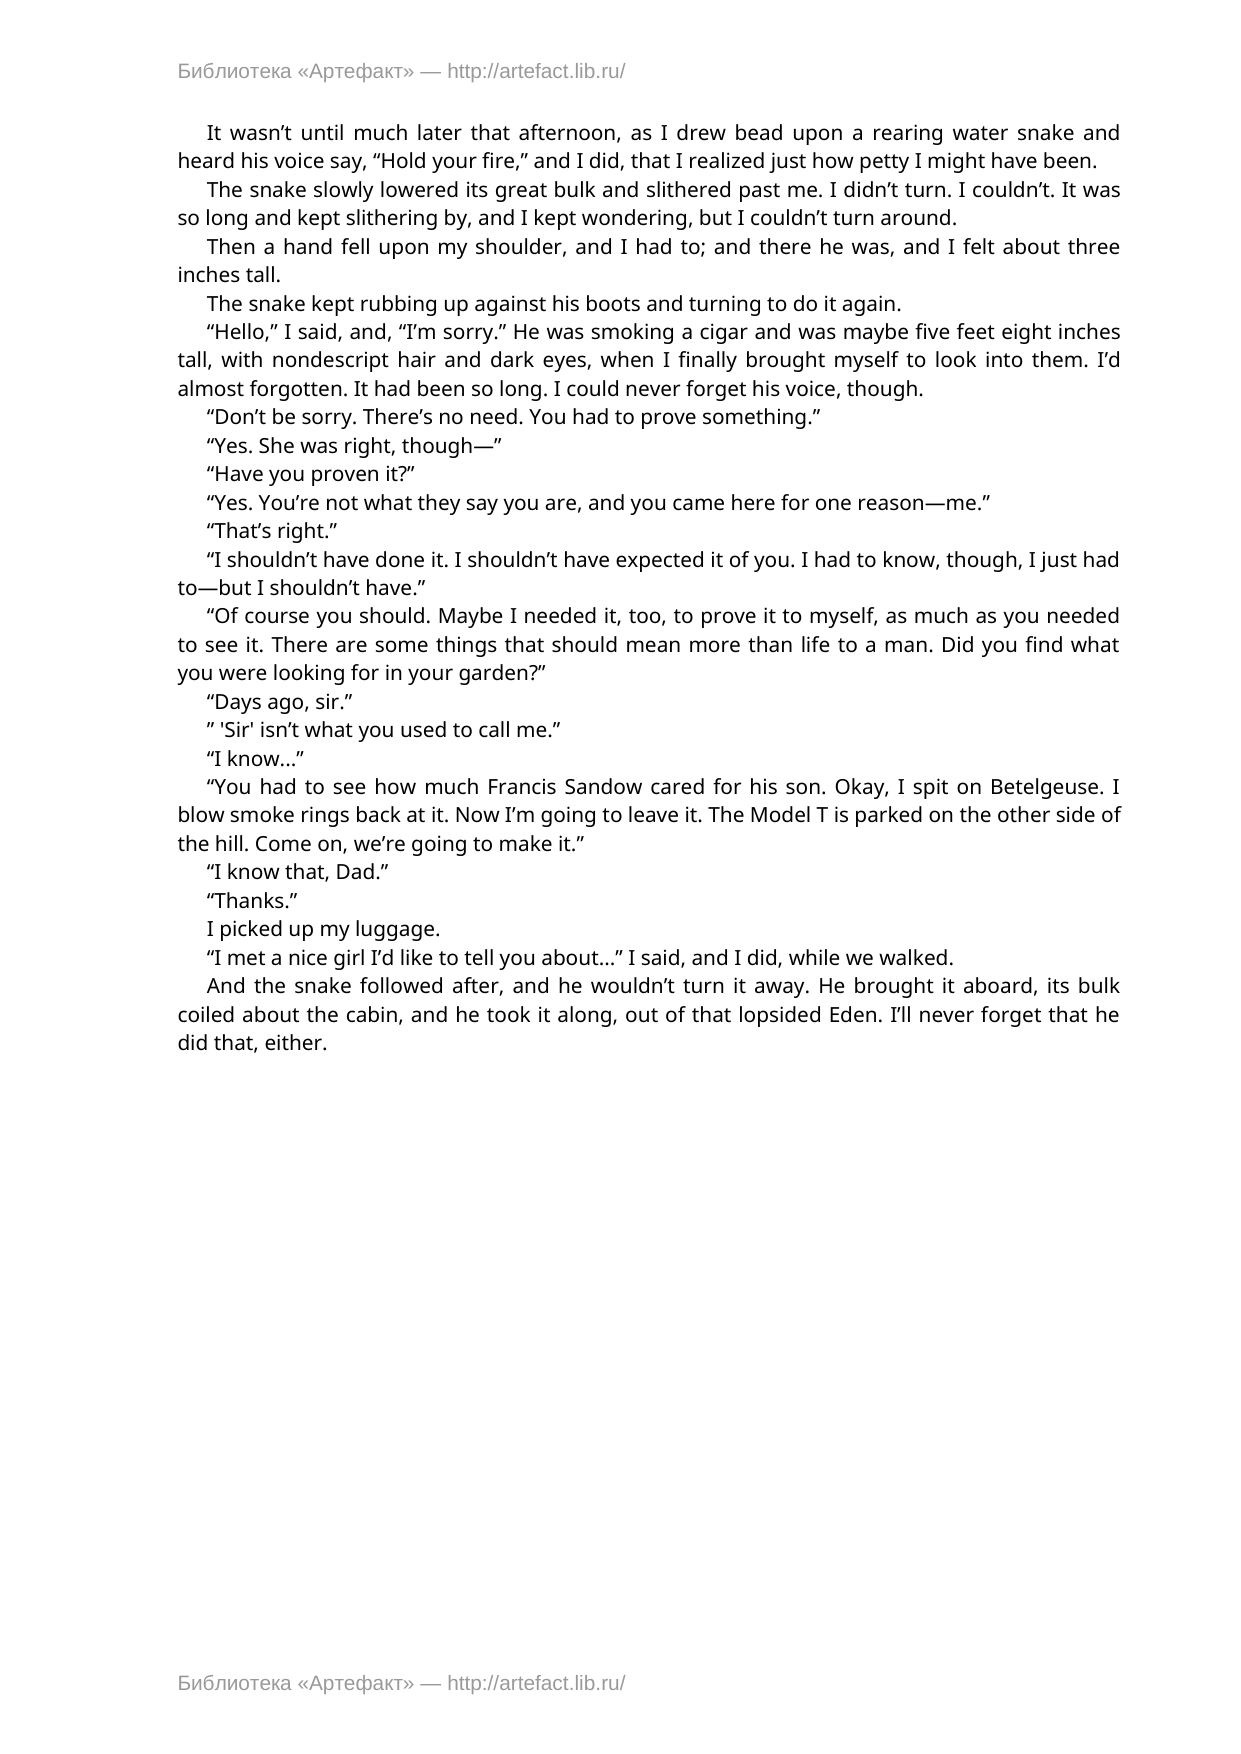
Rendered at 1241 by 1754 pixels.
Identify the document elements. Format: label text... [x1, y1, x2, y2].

text “Days ago, sir.” [177, 687, 1122, 715]
text “Yes. She was right, though—” [177, 431, 1122, 459]
text The snake slowly lowered its great bulk and slithered past me. I didn’t turn. I couldn’t. It was so long and kept slithering by, and I kept wondering, but I couldn’t turn around. [177, 175, 1122, 232]
text ” 'Sir' isn’t what you used to call me.” [177, 715, 1122, 744]
text “That’s right.” [177, 516, 1122, 545]
text “Thanks.” [177, 886, 1122, 914]
text “I shouldn’t have done it. I shouldn’t have expected it of you. I had to know, though, I just had to—but I shouldn’t have.” [177, 545, 1122, 602]
text Then a hand fell upon my shoulder, and I had to; and there he was, and I felt about three inches tall. [177, 232, 1122, 289]
text “Have you proven it?” [177, 459, 1122, 488]
text I picked up my luggage. [177, 914, 1122, 943]
text “Yes. You’re not what they say you are, and you came here for one reason—me.” [177, 488, 1122, 516]
text The snake kept rubbing up against his boots and turning to do it again. [177, 289, 1122, 317]
text “Of course you should. Maybe I needed it, too, to prove it to myself, as much as you needed to see it. There are some things that should mean more than life to a man. Did you find what you were looking for in your garden?” [177, 602, 1122, 687]
text “I know that, Dad.” [177, 857, 1122, 886]
text It wasn’t until much later that afternoon, as I drew bead upon a rearing water snake and heard his voice say, “Hold your fire,” and I did, that I realized just how petty I might have been. [177, 118, 1122, 175]
text “You had to see how much Francis Sandow cared for his son. Okay, I spit on Betelgeuse. I blow smoke rings back at it. Now I’m going to leave it. The Model T is parked on the other side of the hill. Come on, we’re going to make it.” [177, 772, 1122, 857]
text “I know...” [177, 744, 1122, 772]
text “I met a nice girl I’d like to tell you about...” I said, and I did, while we walked. [177, 943, 1122, 971]
text And the snake followed after, and he wouldn’t turn it away. He brought it aboard, its bulk coiled about the cabin, and he took it along, out of that lopsided Eden. I’ll never forget that he did that, either. [177, 971, 1122, 1057]
text “Don’t be sorry. There’s no need. You had to prove something.” [177, 402, 1122, 431]
text “Hello,” I said, and, “I’m sorry.” He was smoking a cigar and was maybe five feet eight inches tall, with nondescript hair and dark eyes, when I finally brought myself to look into them. I’d almost forgotten. It had been so long. I could never forget his voice, though. [177, 317, 1122, 402]
